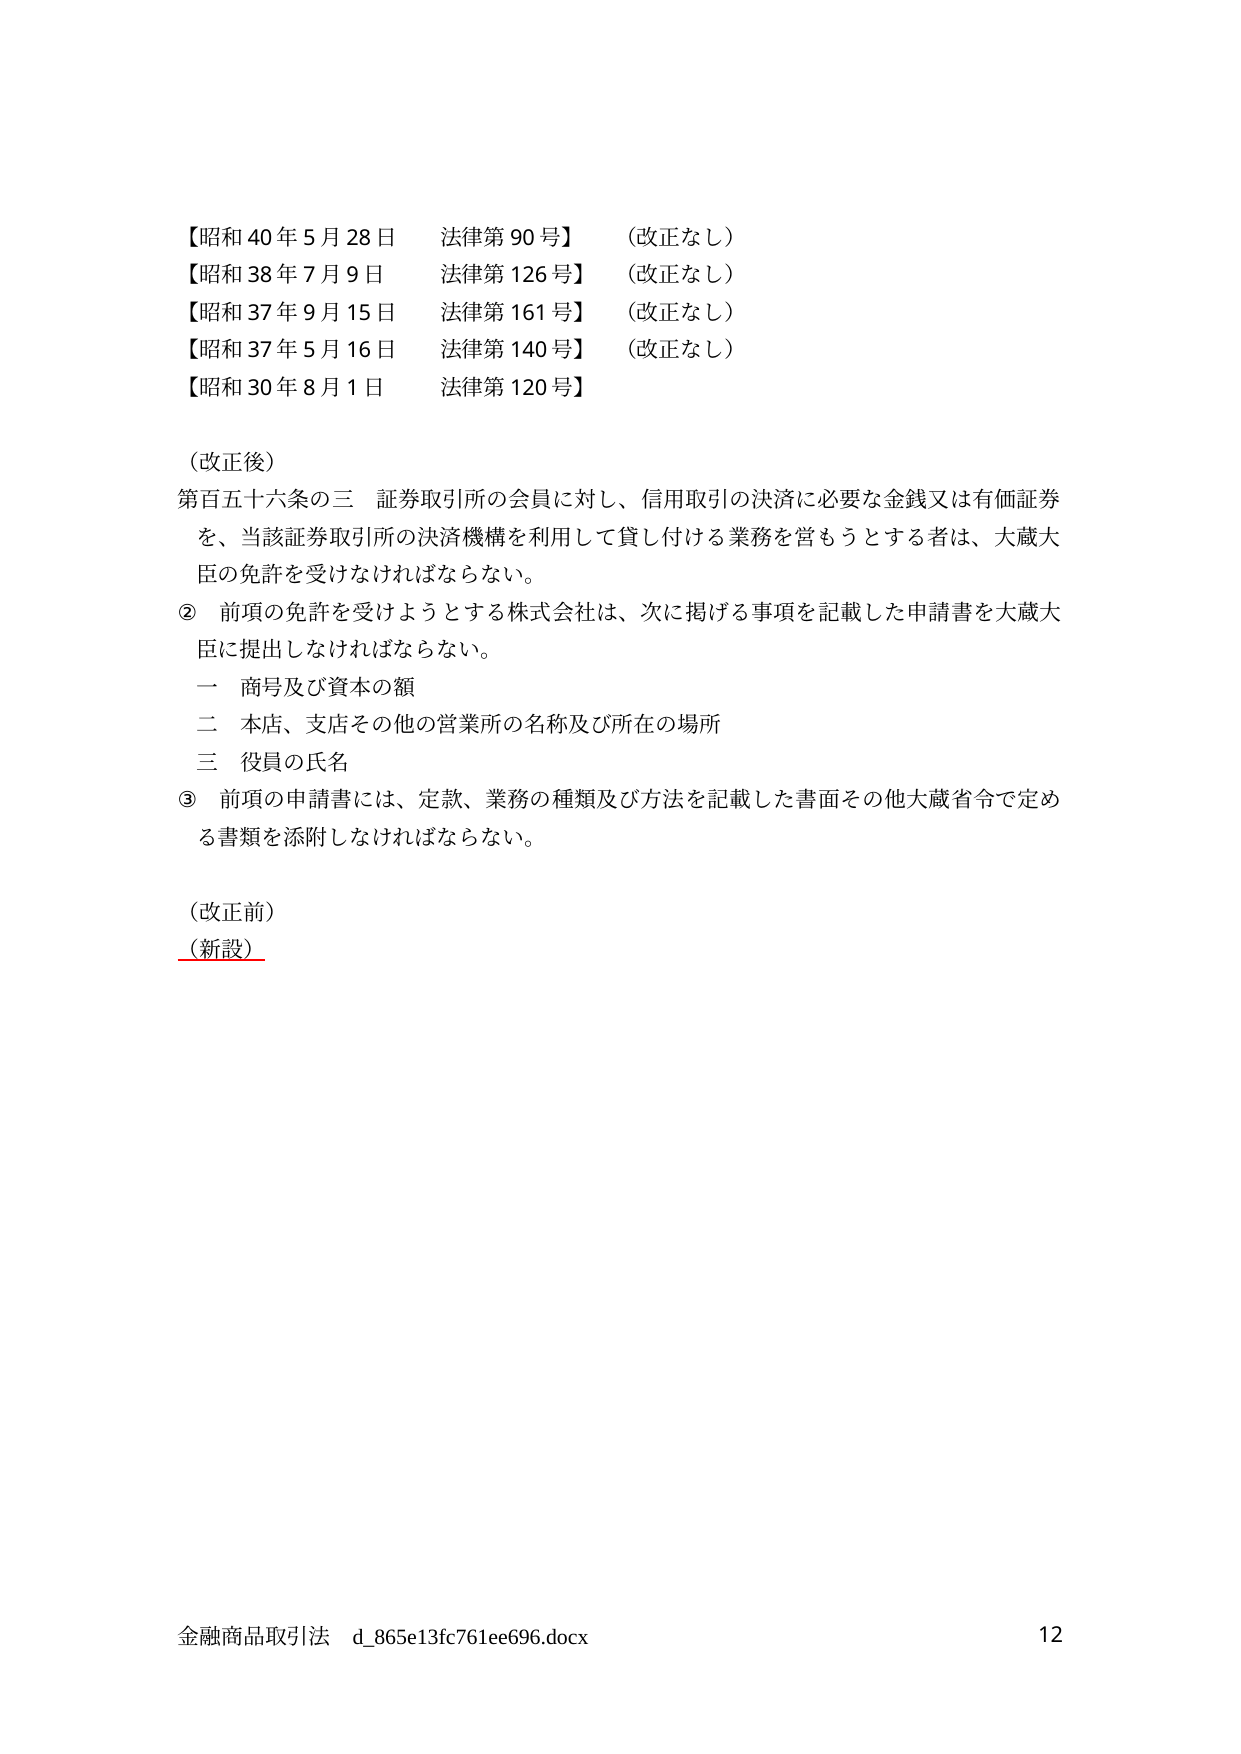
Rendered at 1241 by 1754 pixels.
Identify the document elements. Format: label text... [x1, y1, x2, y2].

text 二 本店、支店その他の営業所の名称及び所在の場所 [196, 704, 1063, 742]
text ② 前項の免許を受けようとする株式会社は、次に掲げる事項を記載した申請書を大蔵大臣に提出しなければならない。 [177, 592, 1063, 667]
text 第百五十六条の三 証券取引所の会員に対し、信用取引の決済に必要な金銭又は有価証券を、当該証券取引所の決済機構を利用して貸し付ける業務を営もうとする者は、大蔵大臣の免許を受けなければならない。 [177, 479, 1063, 592]
text 【昭和37年9月15日 法律第161号】 （改正なし） [177, 292, 1063, 329]
text （新設） [177, 929, 1063, 967]
text ③ 前項の申請書には、定款、業務の種類及び方法を記載した書面その他大蔵省令で定める書類を添附しなければならない。 [177, 779, 1063, 854]
text 【昭和38年7月9日 法律第126号】 （改正なし） [177, 254, 1063, 292]
text 【昭和40年5月28日 法律第90号】 （改正なし） [177, 217, 1063, 254]
text （改正前） [177, 892, 1063, 929]
text 三 役員の氏名 [196, 742, 1063, 779]
text 一 商号及び資本の額 [196, 667, 1063, 704]
text 【昭和37年5月16日 法律第140号】 （改正なし） [177, 329, 1063, 367]
text （改正後） [177, 442, 1063, 479]
text 【昭和30年8月1日 法律第120号】 [177, 367, 1063, 404]
